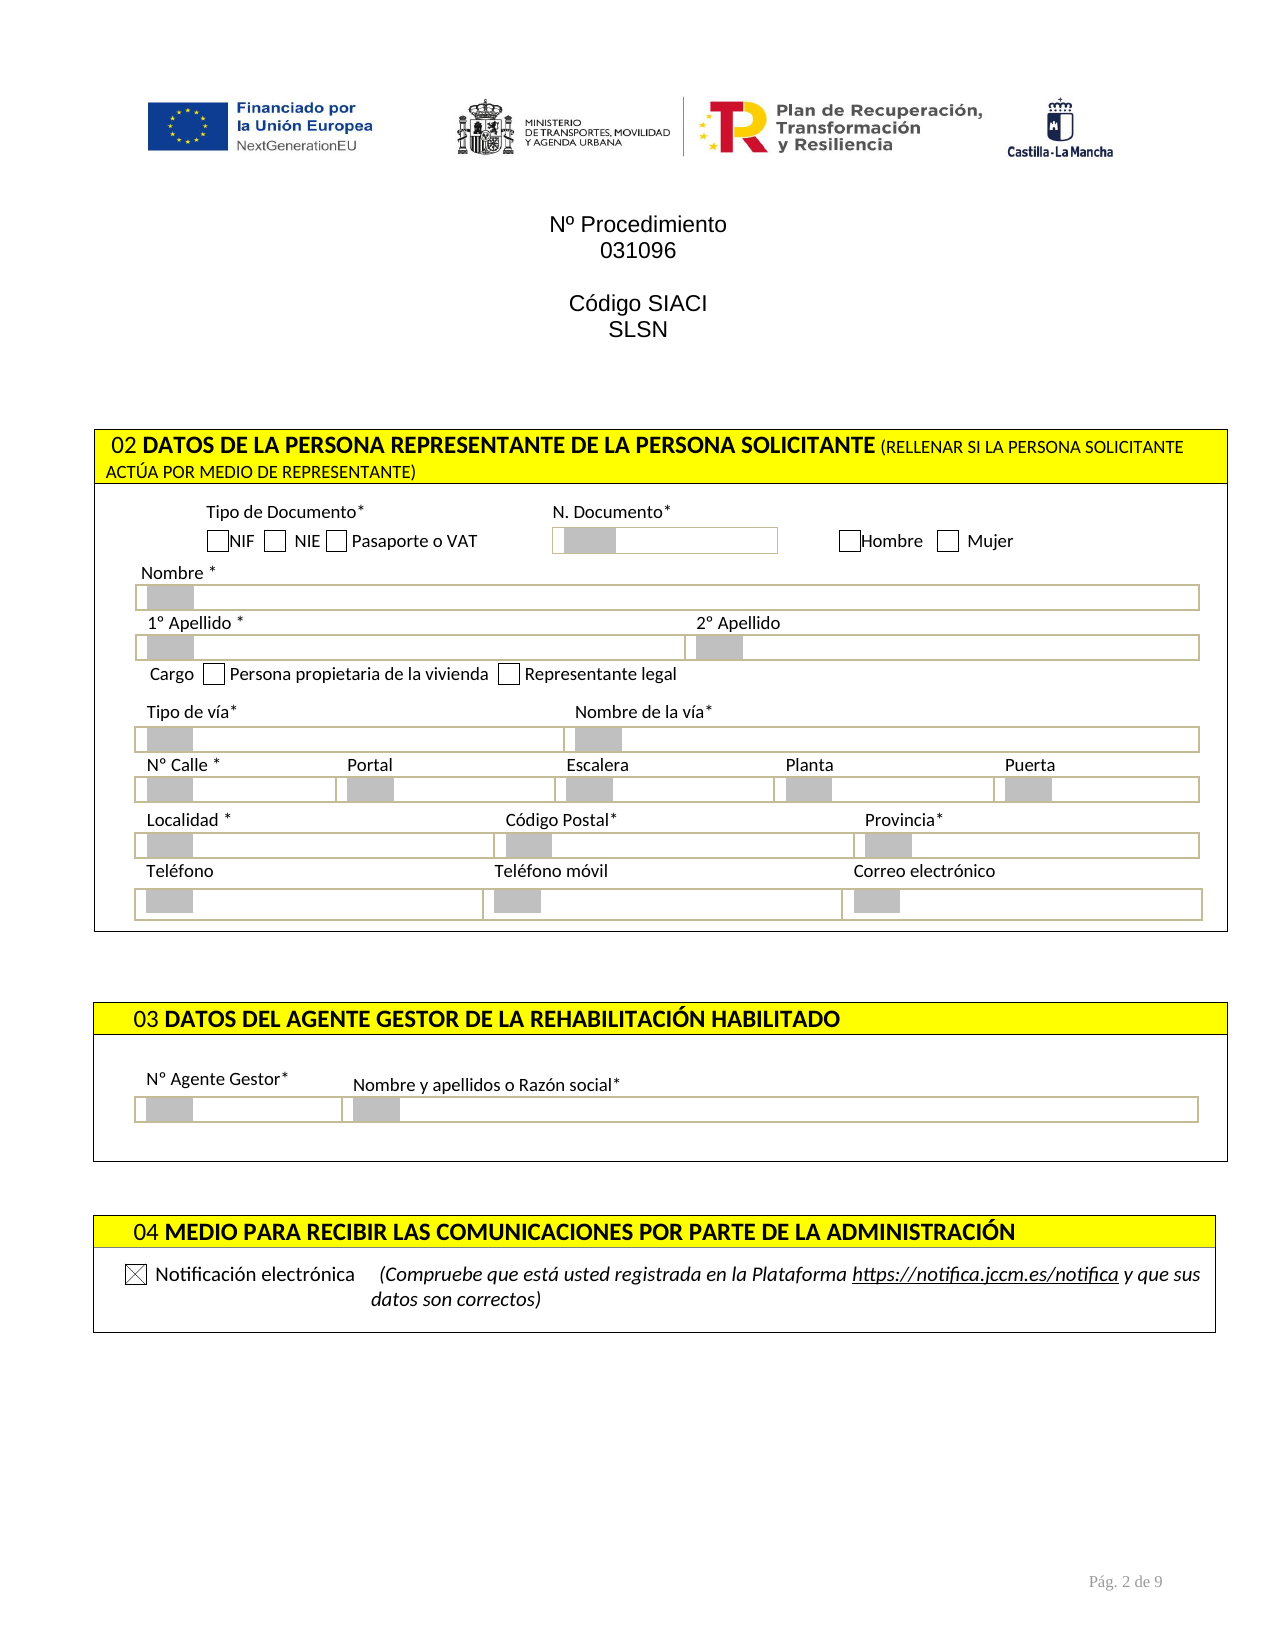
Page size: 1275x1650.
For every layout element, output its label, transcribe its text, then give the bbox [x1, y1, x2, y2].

table_header 03 DATOS DEL AGENTE GESTOR DE LA REHABILITACIÓN HABILITADO [94, 1003, 1227, 1034]
table_header 02 DATOS DE LA PERSONA REPRESENTANTE DE LA PERSONA SOLICITANTE (RELLENAR SI LA PERSONA SOLICITANTE ACTÚA POR MEDIO DE REPRESENTANTE) [95, 430, 1227, 483]
table_header 04 MEDIO PARA RECIBIR LAS COMUNICACIONES POR PARTE DE LA ADMINISTRACIÓN [94, 1216, 1215, 1247]
table_cell [95, 484, 1227, 931]
picture [93, 37, 1161, 211]
table_cell Notificación electrónica (Compruebe que está usted registrada en la Plataforma https://notifica.jccm.es/notifica y que sus datos son correctos) [94, 1248, 1215, 1332]
table_cell [94, 1035, 1227, 1161]
